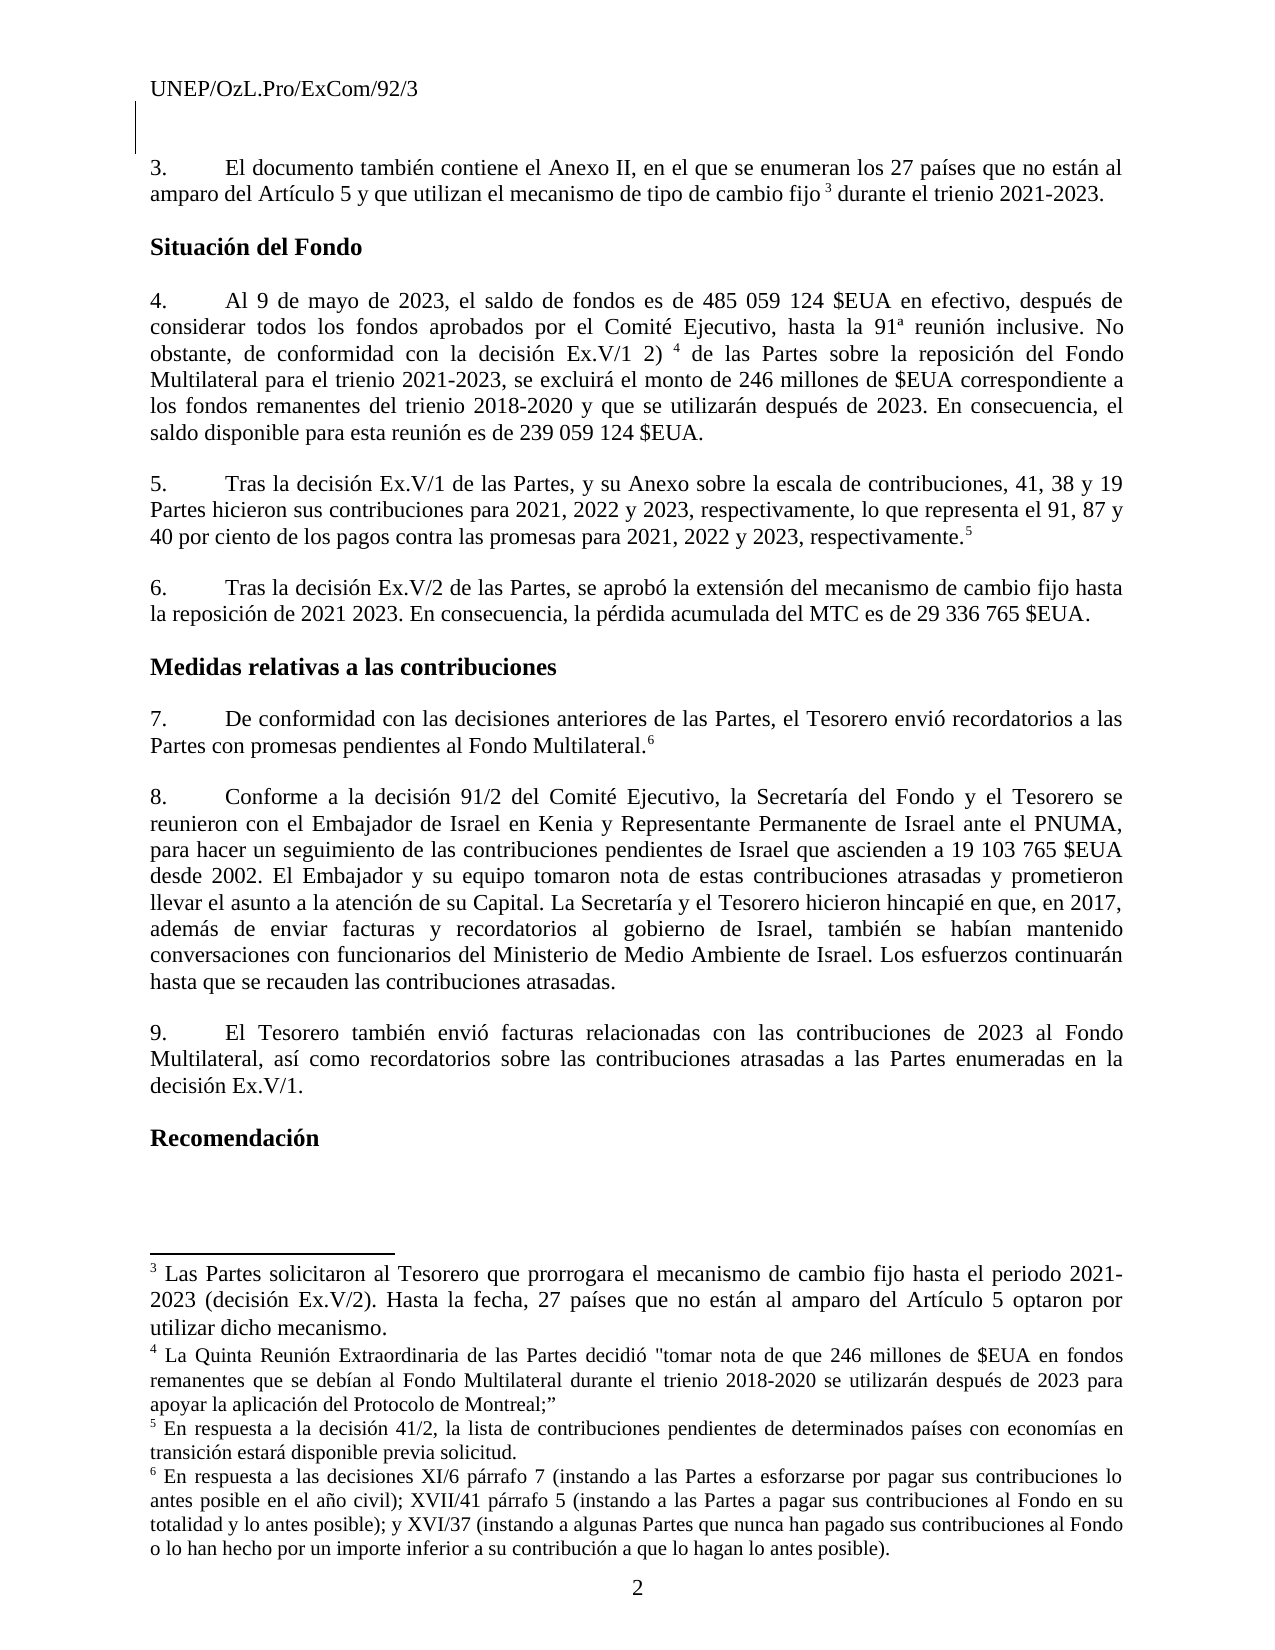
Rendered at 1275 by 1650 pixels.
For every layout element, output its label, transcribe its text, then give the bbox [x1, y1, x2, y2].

subtitle El documento también contiene el Anexo II, en el que se enumeran los 27 países que no están al amparo del Artículo 5 y que utilizan el mecanismo de tipo de cambio fijo durante el trienio 2021-2023. [150, 154, 1125, 207]
subtitle El Tesorero también envió facturas relacionadas con las contribuciones de 2023 al Fondo Multilateral, así como recordatorios sobre las contribuciones atrasadas a las Partes enumeradas en la decisión Ex.V/1. [150, 1019, 1125, 1098]
subtitle Al 9 de mayo de 2023, el saldo de fondos es de 485 059 124 $EUA en efectivo, después de considerar todos los fondos aprobados por el Comité Ejecutivo, hasta la 91ª reunión inclusive. No obstante, de conformidad con la decisión Ex.V/1 2) de las Partes sobre la reposición del Fondo Multilateral para el trienio 2021-2023, se excluirá el monto de 246 millones de $EUA correspondiente a los fondos remanentes del trienio 2018-2020 y que se utilizarán después de 2023. En consecuencia, el saldo disponible para esta reunión es de 239 059 124 $EUA. [150, 287, 1125, 445]
subtitle Tras la decisión Ex.V/1 de las Partes, y su Anexo sobre la escala de contribuciones, 41, 38 y 19 Partes hicieron sus contribuciones para 2021, 2022 y 2023, respectivamente, lo que representa el 91, 87 y 40 por ciento de los pagos contra las promesas para 2021, 2022 y 2023, respectivamente. [150, 470, 1125, 549]
subtitle De conformidad con las decisiones anteriores de las Partes, el Tesorero envió recordatorios a las Partes con promesas pendientes al Fondo Multilateral. [150, 706, 1125, 758]
subtitle Situación del Fondo [150, 232, 1125, 261]
subtitle Tras la decisión Ex.V/2 de las Partes, se aprobó la extensión del mecanismo de cambio fijo hasta la reposición de 2021 2023. En consecuencia, la pérdida acumulada del MTC es de 29 336 765 $EUA. [150, 574, 1125, 627]
subtitle Recomendación [150, 1123, 1125, 1152]
subtitle Medidas relativas a las contribuciones [150, 652, 1125, 681]
subtitle Conforme a la decisión 91/2 del Comité Ejecutivo, la Secretaría del Fondo y el Tesorero se reunieron con el Embajador de Israel en Kenia y Representante Permanente de Israel ante el PNUMA, para hacer un seguimiento de las contribuciones pendientes de Israel que ascienden a 19 103 765 $EUA desde 2002. El Embajador y su equipo tomaron nota de estas contribuciones atrasadas y prometieron llevar el asunto a la atención de su Capital. La Secretaría y el Tesorero hicieron hincapié en que, en 2017, además de enviar facturas y recordatorios al gobierno de Israel, también se habían mantenido conversaciones con funcionarios del Ministerio de Medio Ambiente de Israel. Los esfuerzos continuarán hasta que se recauden las contribuciones atrasadas. [150, 783, 1125, 994]
